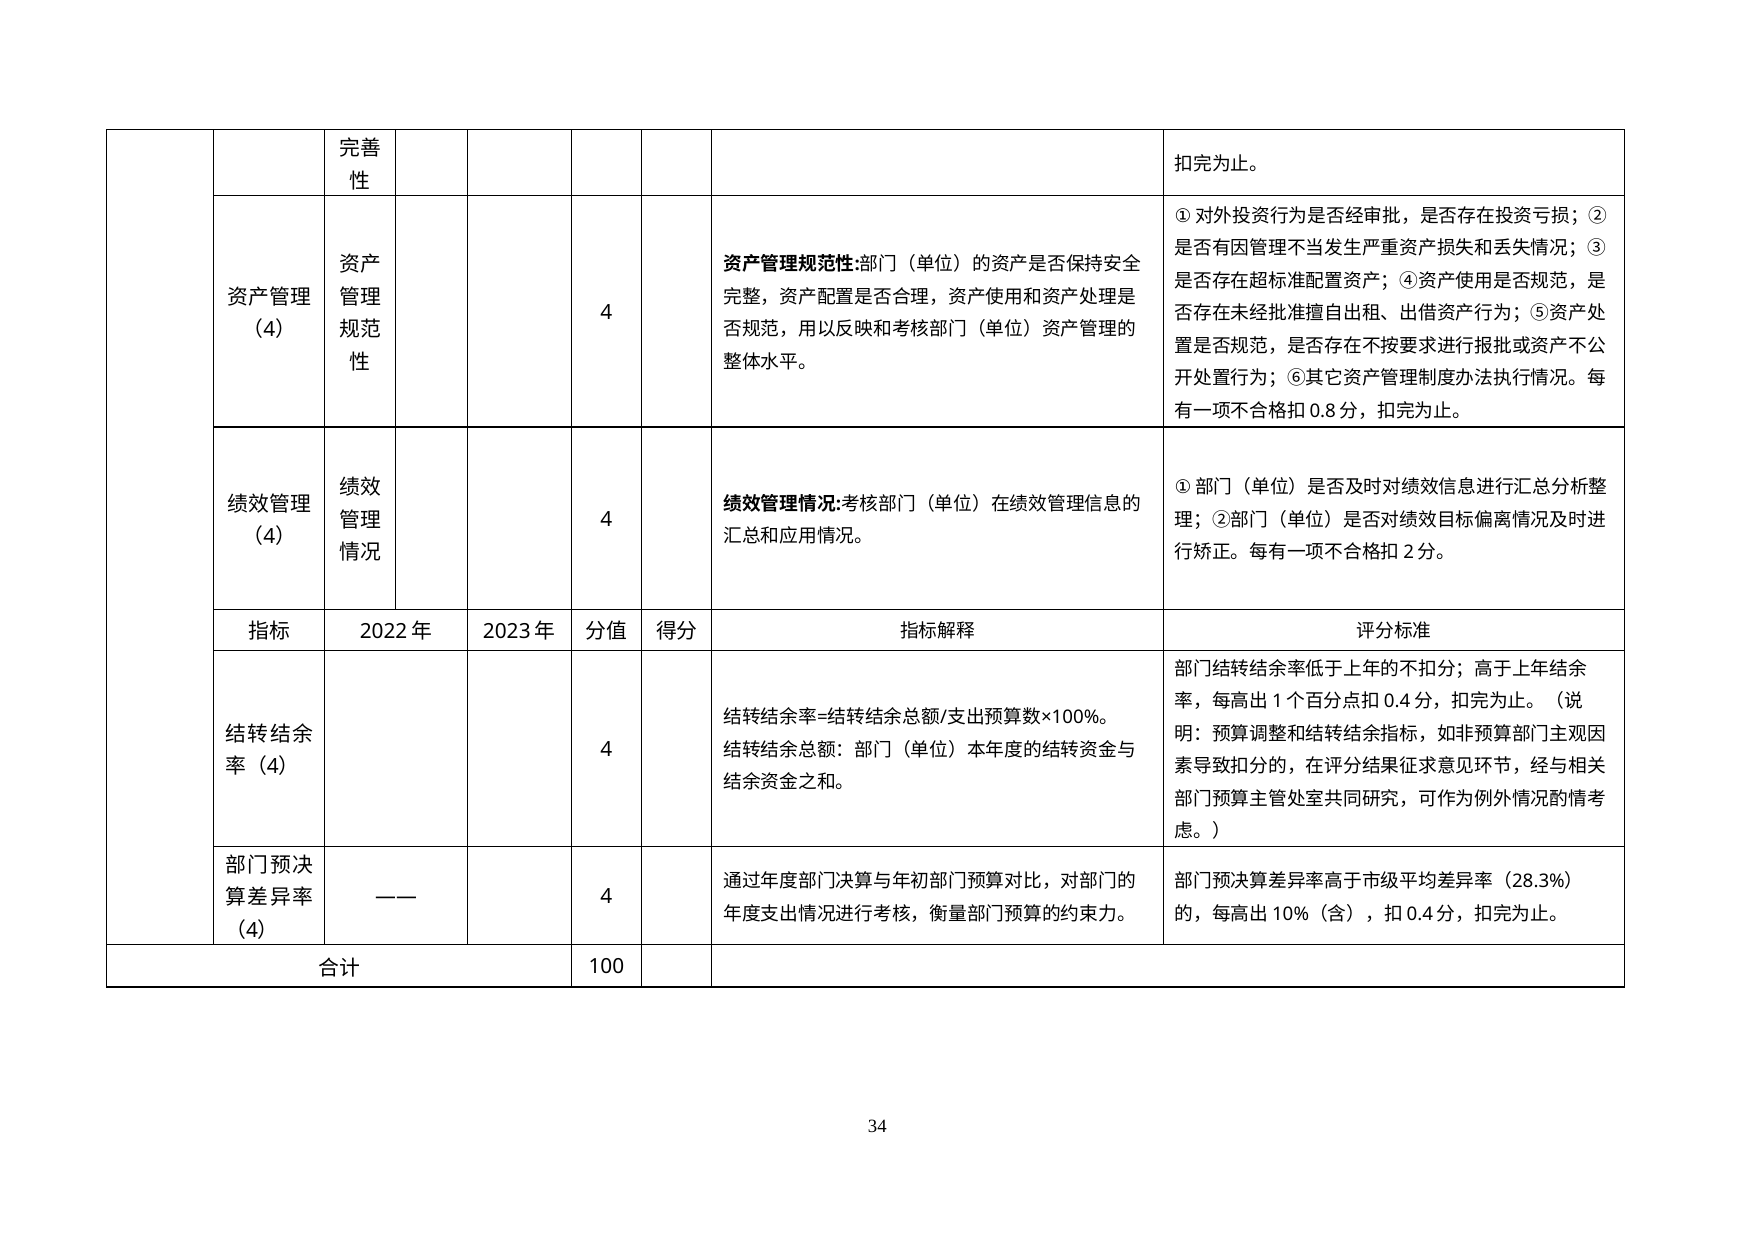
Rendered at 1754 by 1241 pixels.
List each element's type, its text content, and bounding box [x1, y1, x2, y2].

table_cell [1164, 130, 1624, 195]
table_cell 通过年度部门决算与年初部门预算对比，对部门的年度支出情况进行考核，衡量部门预算的约束力。 [712, 847, 1163, 944]
table_cell 合计 [107, 945, 571, 986]
table_cell 结转结余率（4） [214, 651, 324, 846]
table_cell 指标 [214, 610, 324, 650]
table_cell [396, 196, 467, 426]
table_cell [325, 651, 467, 846]
table_cell [642, 196, 711, 426]
table_cell 资产管理规范性:部门（单位）的资产是否保持安全完整，资产配置是否合理，资产使用和资产处理是否规范，用以反映和考核部门（单位）资产管理的整体水平。 [712, 196, 1163, 426]
table_cell ①部门（单位）是否及时对绩效信息进行汇总分析整理；②部门（单位）是否对绩效目标偏离情况及时进行矫正。每有一项不合格扣2分。 [1164, 428, 1624, 609]
table_cell 部门预决算差异率高于市级平均差异率（28.3%）的，每高出10%（含），扣0.4分，扣完为止。 [1164, 847, 1624, 944]
table_cell 1 [572, 130, 641, 195]
table_cell [712, 945, 1624, 986]
table_cell ①对外投资行为是否经审批，是否存在投资亏损；②是否有因管理不当发生严重资产损失和丢失情况；③是否存在超标准配置资产；④资产使用是否规范，是否存在未经批准擅自出租、出借资产行为；⑤资产处置是否规范，是否存在不按要求进行报批或资产不公开处置行为；⑥其它资产管理制度办法执行情况。每有一项不合格扣0.8分，扣完为止。 [1164, 196, 1624, 426]
table_cell 分值 [572, 610, 641, 650]
table_cell [468, 130, 571, 195]
table_cell [468, 196, 571, 426]
table_cell 部门结转结余率低于上年的不扣分；高于上年结余率，每高出1个百分点扣0.4分，扣完为止。（说明：预算调整和结转结余指标，如非预算部门主观因素导致扣分的，在评分结果征求意见环节，经与相关部门预算主管处室共同研究，可作为例外情况酌情考虑。） [1164, 651, 1624, 846]
table_cell 得分 [642, 610, 711, 650]
table_cell 结转结余率=结转结余总额/支出预算数×100%。 结转结余总额：部门（单位）本年度的结转资金与结余资金之和。 [712, 651, 1163, 846]
table_cell 资产管理（4） [214, 196, 324, 426]
table_cell 会计基础信息完善性 [325, 130, 395, 195]
table_cell 资产管理规范性 [325, 196, 395, 426]
table_cell [642, 847, 711, 944]
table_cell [712, 130, 1163, 195]
table_cell [468, 428, 571, 609]
table_cell [468, 651, 571, 846]
table_cell 绩效管理（4） [214, 428, 324, 609]
table_cell 100 [572, 945, 641, 986]
table_cell [642, 428, 711, 609]
table_cell 绩效管理情况:考核部门（单位）在绩效管理信息的汇总和应用情况。 [712, 428, 1163, 609]
table_cell 2023年 [468, 610, 571, 650]
table_cell [642, 130, 711, 195]
table_cell 4 [572, 196, 641, 426]
table_cell 2022年 [325, 610, 467, 650]
table_cell [396, 130, 467, 195]
table_cell [642, 651, 711, 846]
table_cell 部门预决算差异率（4） [214, 847, 324, 944]
table_cell 绩效管理情况 [325, 428, 395, 609]
table_cell 指标解释 [712, 610, 1163, 650]
table_cell —— [325, 847, 467, 944]
table_cell [468, 847, 571, 944]
table_cell 4 [572, 651, 641, 846]
table_cell 4 [572, 428, 641, 609]
table_cell 4 [572, 847, 641, 944]
table_cell 评分标准 [1164, 610, 1624, 650]
table_cell [642, 945, 711, 986]
table_cell [396, 428, 467, 609]
